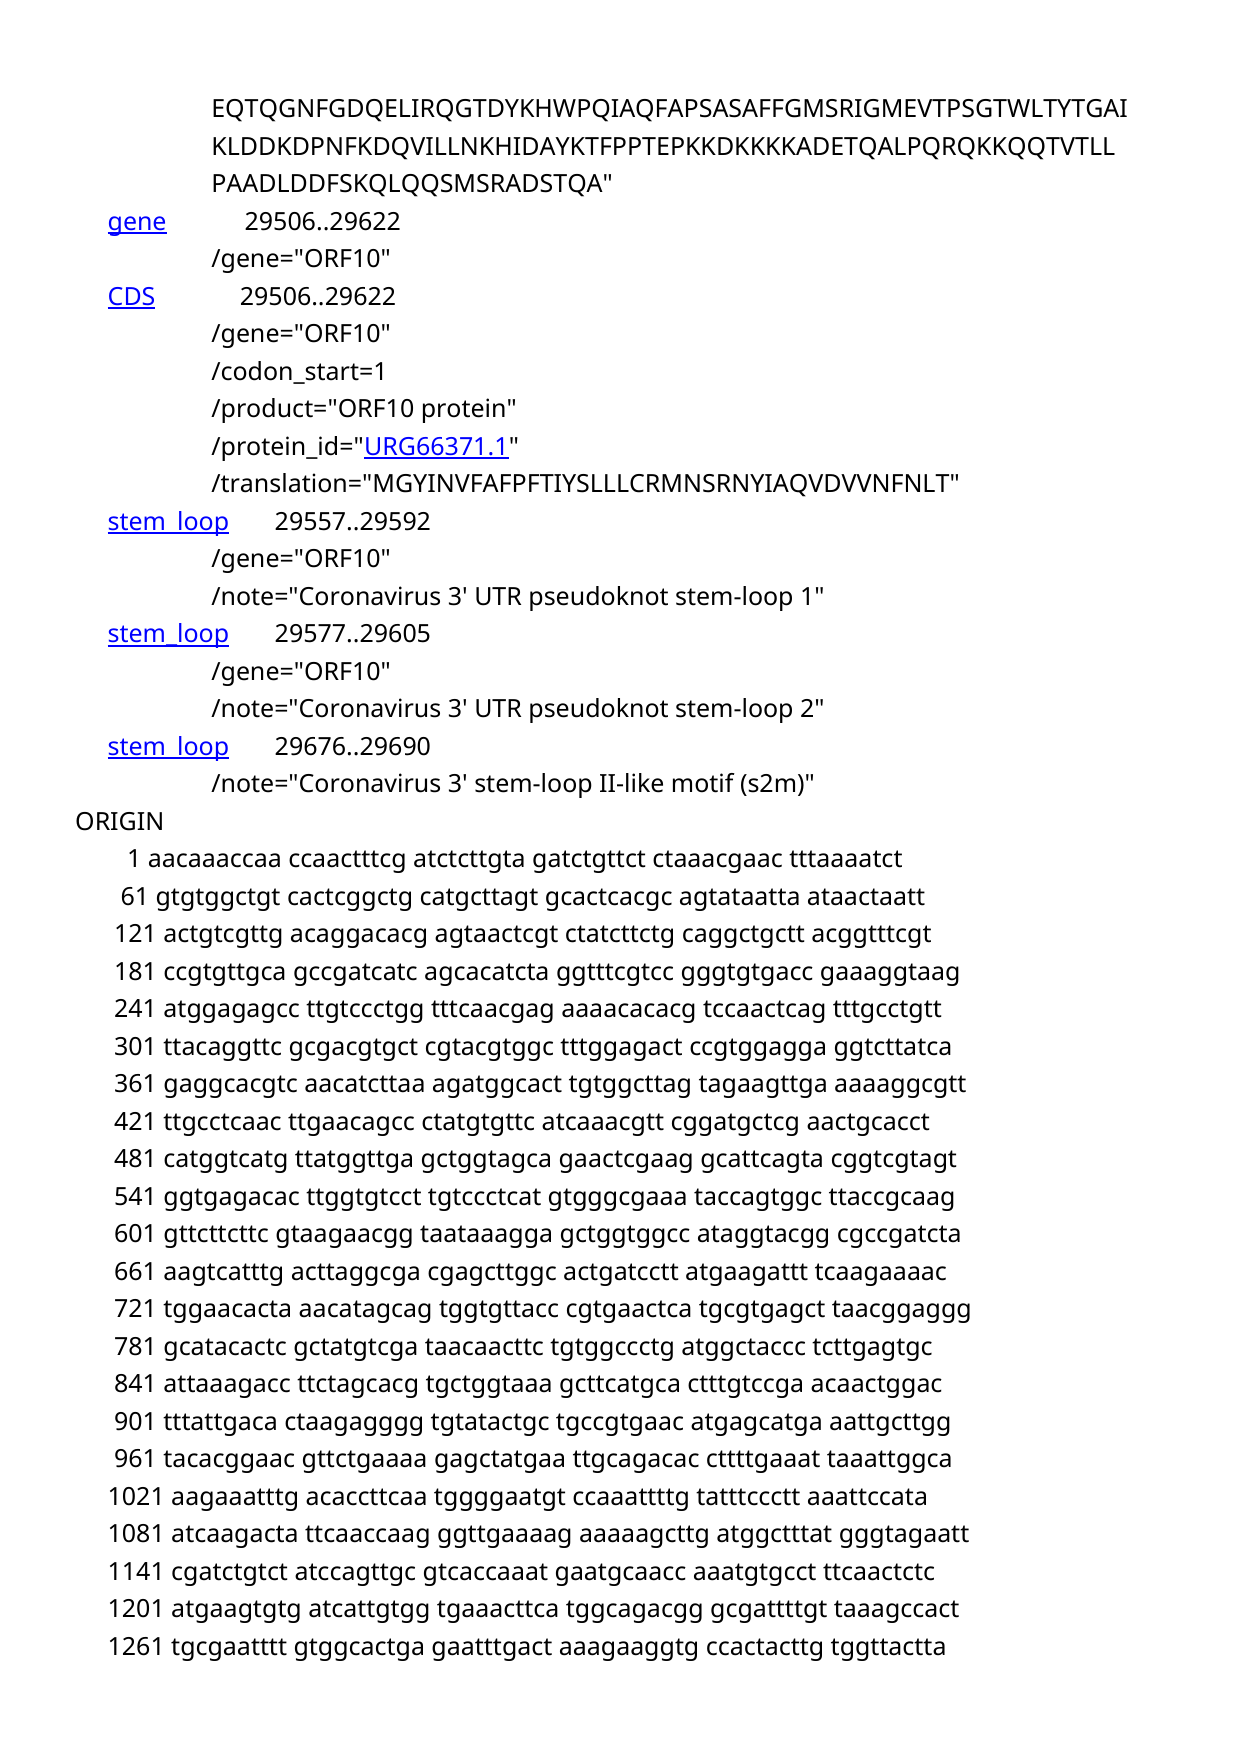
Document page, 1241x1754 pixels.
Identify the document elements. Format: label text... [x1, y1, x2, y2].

text 421 ttgcctcaac ttgaacagcc ctatgtgttc atcaaacgtt cggatgctcg aactgcacct [75, 1102, 1165, 1139]
text ORIGIN [75, 802, 1165, 839]
text 781 gcatacactc gctatgtcga taacaacttc tgtggccctg atggctaccc tcttgagtgc [75, 1327, 1165, 1364]
text 1081 atcaagacta ttcaaccaag ggttgaaaag aaaaagcttg atggctttat gggtagaatt [75, 1514, 1165, 1552]
text 721 tggaacacta aacatagcag tggtgttacc cgtgaactca tgcgtgagct taacggaggg [75, 1289, 1165, 1327]
text 181 ccgtgttgca gccgatcatc agcacatcta ggtttcgtcc gggtgtgacc gaaaggtaag [75, 952, 1165, 989]
text /gene="ORF10" [75, 239, 1165, 277]
text /codon_start=1 [75, 352, 1165, 389]
text KLDDKDPNFKDQVILLNKHIDAYKTFPPTEPKKDKKKKADETQALPQRQKKQQTVTLL [75, 127, 1165, 164]
text 541 ggtgagacac ttggtgtcct tgtccctcat gtgggcgaaa taccagtggc ttaccgcaag [75, 1177, 1165, 1214]
text 61 gtgtggctgt cactcggctg catgcttagt gcactcacgc agtataatta ataactaatt [75, 877, 1165, 914]
text 1141 cgatctgtct atccagttgc gtcaccaaat gaatgcaacc aaatgtgcct ttcaactctc [75, 1552, 1165, 1589]
text 601 gttcttcttc gtaagaacgg taataaagga gctggtggcc ataggtacgg cgccgatcta [75, 1214, 1165, 1252]
text /note="Coronavirus 3' stem-loop II-like motif (s2m)" [75, 764, 1165, 802]
text /product="ORF10 protein" [75, 389, 1165, 427]
text /translation="MGYINVFAFPFTIYSLLLCRMNSRNYIAQVDVVNFNLT" [75, 464, 1165, 502]
text PAADLDDFSKQLQQSMSRADSTQA" [75, 164, 1165, 202]
text /gene="ORF10" [75, 314, 1165, 352]
text 1201 atgaagtgtg atcattgtgg tgaaacttca tggcagacgg gcgattttgt taaagccact [75, 1589, 1165, 1627]
text /protein_id="URG66371.1" [75, 427, 1165, 464]
text 961 tacacggaac gttctgaaaa gagctatgaa ttgcagacac cttttgaaat taaattggca [75, 1439, 1165, 1477]
text 841 attaaagacc ttctagcacg tgctggtaaa gcttcatgca ctttgtccga acaactggac [75, 1364, 1165, 1402]
text 1261 tgcgaatttt gtggcactga gaatttgact aaagaaggtg ccactacttg tggttactta [75, 1627, 1165, 1664]
text /gene="ORF10" [75, 652, 1165, 689]
text 661 aagtcatttg acttaggcga cgagcttggc actgatcctt atgaagattt tcaagaaaac [75, 1252, 1165, 1289]
text stem_loop 29557..29592 [75, 502, 1165, 539]
text stem_loop 29577..29605 [75, 614, 1165, 652]
text gene 29506..29622 [75, 202, 1165, 239]
text 361 gaggcacgtc aacatcttaa agatggcact tgtggcttag tagaagttga aaaaggcgtt [75, 1064, 1165, 1102]
text 121 actgtcgttg acaggacacg agtaactcgt ctatcttctg caggctgctt acggtttcgt [75, 914, 1165, 952]
text 901 tttattgaca ctaagagggg tgtatactgc tgccgtgaac atgagcatga aattgcttgg [75, 1402, 1165, 1439]
text /note="Coronavirus 3' UTR pseudoknot stem-loop 2" [75, 689, 1165, 727]
text /gene="ORF10" [75, 539, 1165, 577]
text stem_loop 29676..29690 [75, 727, 1165, 764]
text /note="Coronavirus 3' UTR pseudoknot stem-loop 1" [75, 577, 1165, 614]
text EQTQGNFGDQELIRQGTDYKHWPQIAQFAPSASAFFGMSRIGMEVTPSGTWLTYTGAI [75, 89, 1165, 127]
text 301 ttacaggttc gcgacgtgct cgtacgtggc tttggagact ccgtggagga ggtcttatca [75, 1027, 1165, 1064]
text 241 atggagagcc ttgtccctgg tttcaacgag aaaacacacg tccaactcag tttgcctgtt [75, 989, 1165, 1027]
text CDS 29506..29622 [75, 277, 1165, 314]
text 1 aacaaaccaa ccaactttcg atctcttgta gatctgttct ctaaacgaac tttaaaatct [75, 839, 1165, 877]
text 481 catggtcatg ttatggttga gctggtagca gaactcgaag gcattcagta cggtcgtagt [75, 1139, 1165, 1177]
text 1021 aagaaatttg acaccttcaa tggggaatgt ccaaattttg tatttccctt aaattccata [75, 1477, 1165, 1514]
